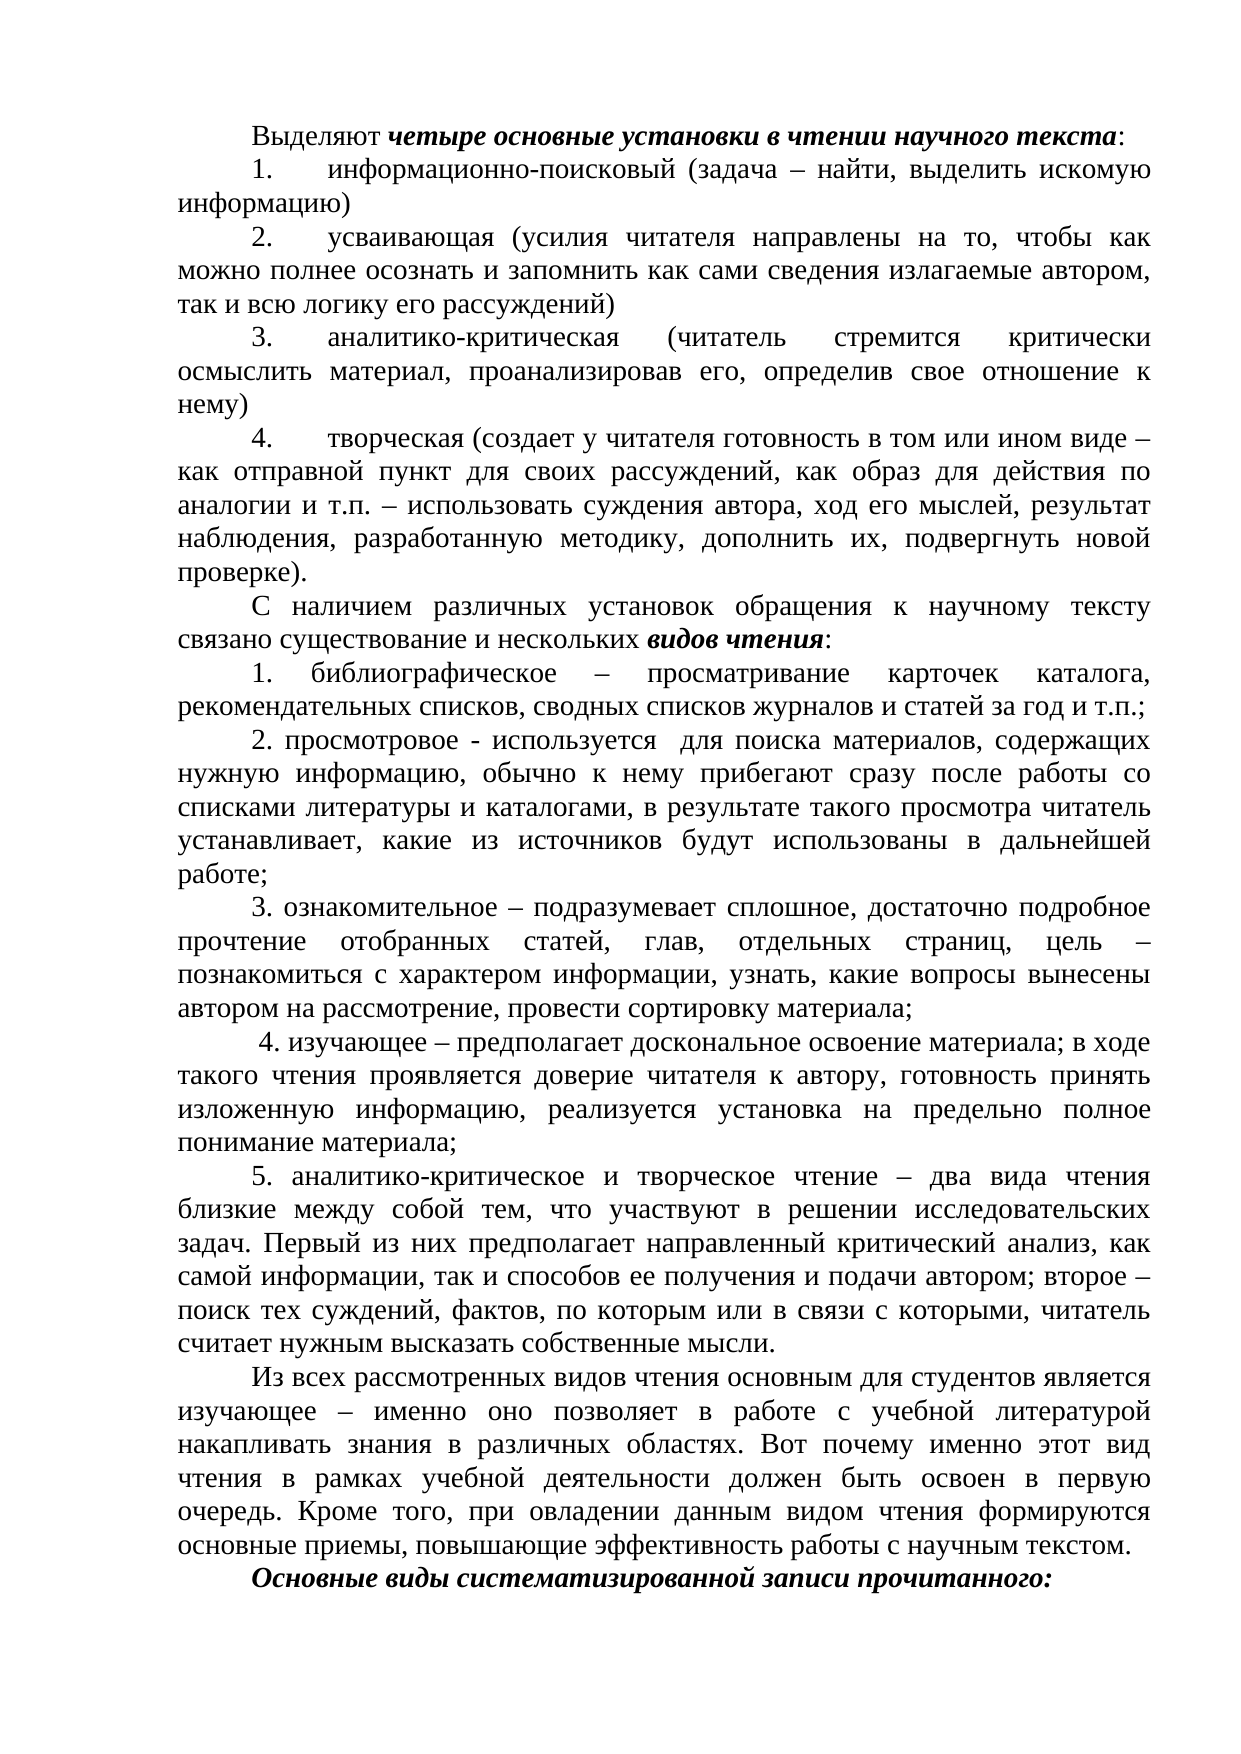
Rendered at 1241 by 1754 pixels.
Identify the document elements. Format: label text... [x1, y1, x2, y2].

text 4. изучающее – предполагает доскональное освоение материала; в ходе такого чтения проявляется доверие читателя к автору, готовность принять изложенную информацию, реализуется установка на предельно полное понимание материала; [177, 1024, 1152, 1158]
list аналитико-критическая (читатель стремится критически осмыслить материал, проанализировав его, определив свое отношение к нему) [177, 319, 1152, 420]
text 5. аналитико-критическое и творческое чтение – два вида чтения близкие между собой тем, что участвуют в решении исследовательских задач. Первый из них предполагает направленный критический анализ, как самой информации, так и способов ее получения и подачи автором; второе – поиск тех суждений, фактов, по которым или в связи с которыми, читатель считает нужным высказать собственные мысли. [177, 1158, 1152, 1359]
text С наличием различных установок обращения к научному тексту связано существование и нескольких видов чтения: [177, 588, 1152, 655]
text Основные виды систематизированной записи прочитанного: [177, 1560, 1152, 1594]
text 2. просмотровое - используется для поиска материалов, содержащих нужную информацию, обычно к нему прибегают сразу после работы со списками литературы и каталогами, в результате такого просмотра читатель устанавливает, какие из источников будут использованы в дальнейшей работе; [177, 722, 1152, 889]
text Из всех рассмотренных видов чтения основным для студентов является изучающее – именно оно позволяет в работе с учебной литературой накапливать знания в различных областях. Вот почему именно этот вид чтения в рамках учебной деятельности должен быть освоен в первую очередь. Кроме того, при овладении данным видом чтения формируются основные приемы, повышающие эффективность работы с научным текстом. [177, 1359, 1152, 1560]
text 1. библиографическое – просматривание карточек каталога, рекомендательных списков, сводных списков журналов и статей за год и т.п.; [177, 655, 1152, 722]
text Выделяют четыре основные установки в чтении научного текста: [177, 118, 1152, 152]
text 3. ознакомительное – подразумевает сплошное, достаточно подробное прочтение отобранных статей, глав, отдельных страниц, цель – познакомиться с характером информации, узнать, какие вопросы вынесены автором на рассмотрение, провести сортировку материала; [177, 889, 1152, 1024]
list творческая (создает у читателя готовность в том или ином виде – как отправной пункт для своих рассуждений, как образ для действия по аналогии и т.п. – использовать суждения автора, ход его мыслей, результат наблюдения, разработанную методику, дополнить их, подвергнуть новой проверке). [177, 420, 1152, 588]
list информационно-поисковый (задача – найти, выделить искомую информацию) [177, 152, 1152, 219]
list усваивающая (усилия читателя направлены на то, чтобы как можно полнее осознать и запомнить как сами сведения излагаемые автором, так и всю логику его рассуждений) [177, 219, 1152, 319]
